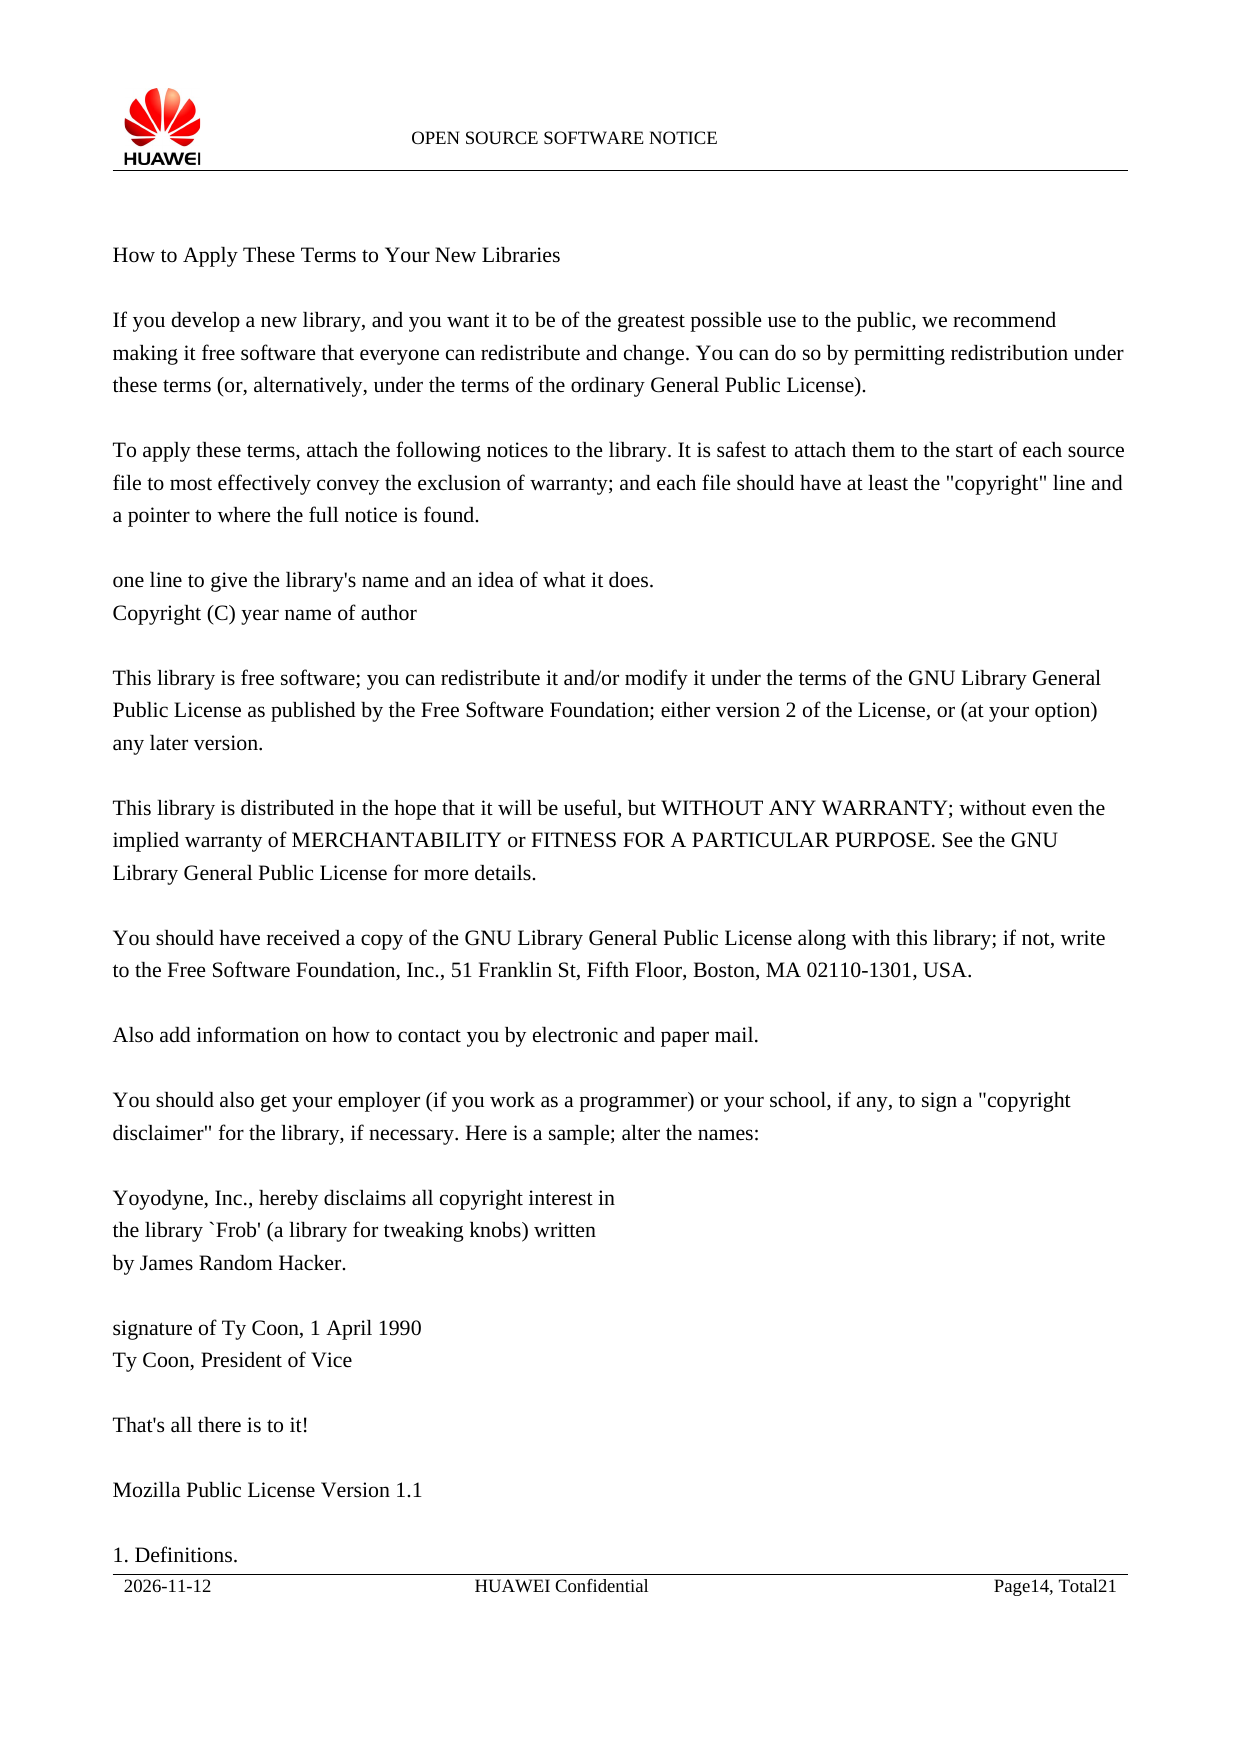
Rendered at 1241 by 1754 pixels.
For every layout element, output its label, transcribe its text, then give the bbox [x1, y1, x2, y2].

picture [124, 88, 201, 165]
